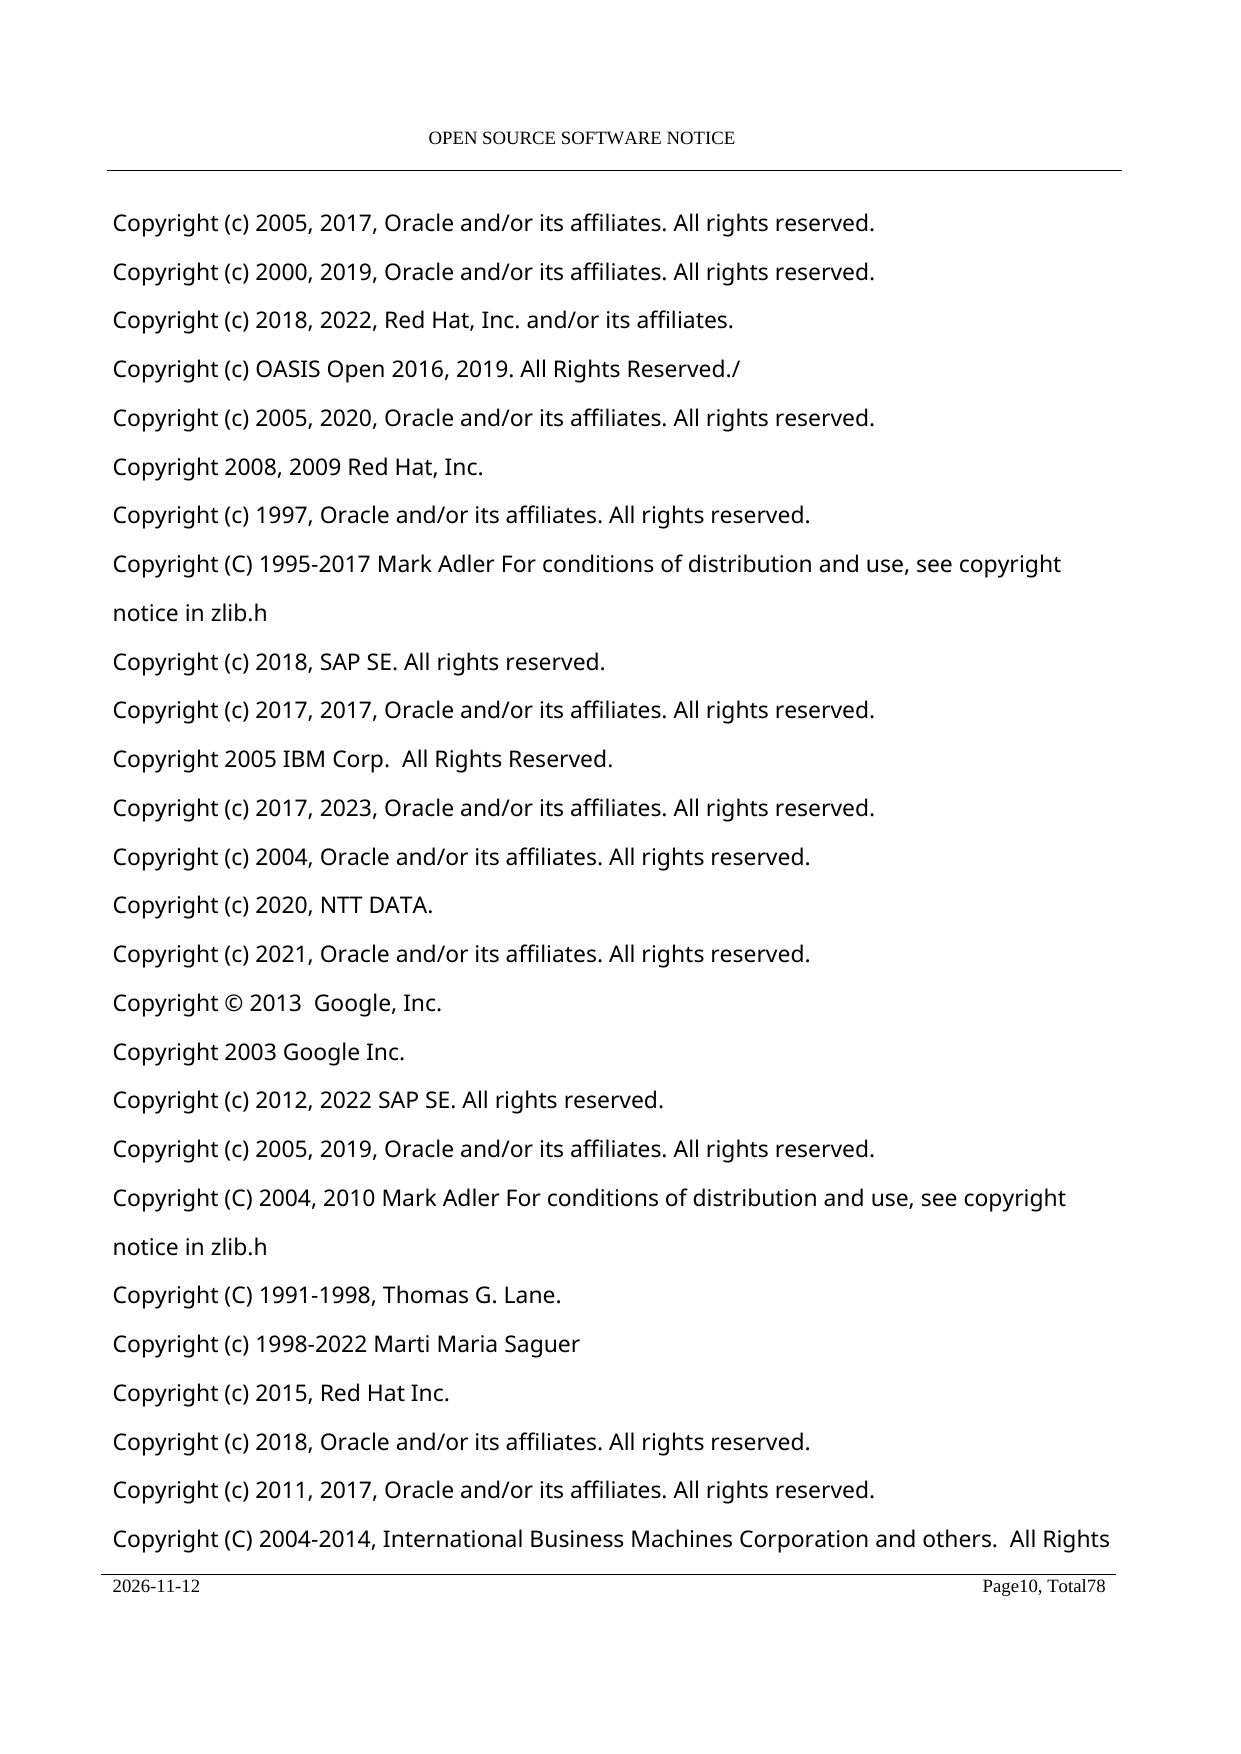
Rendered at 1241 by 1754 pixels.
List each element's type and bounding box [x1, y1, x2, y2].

text [112, 206, 1128, 1555]
